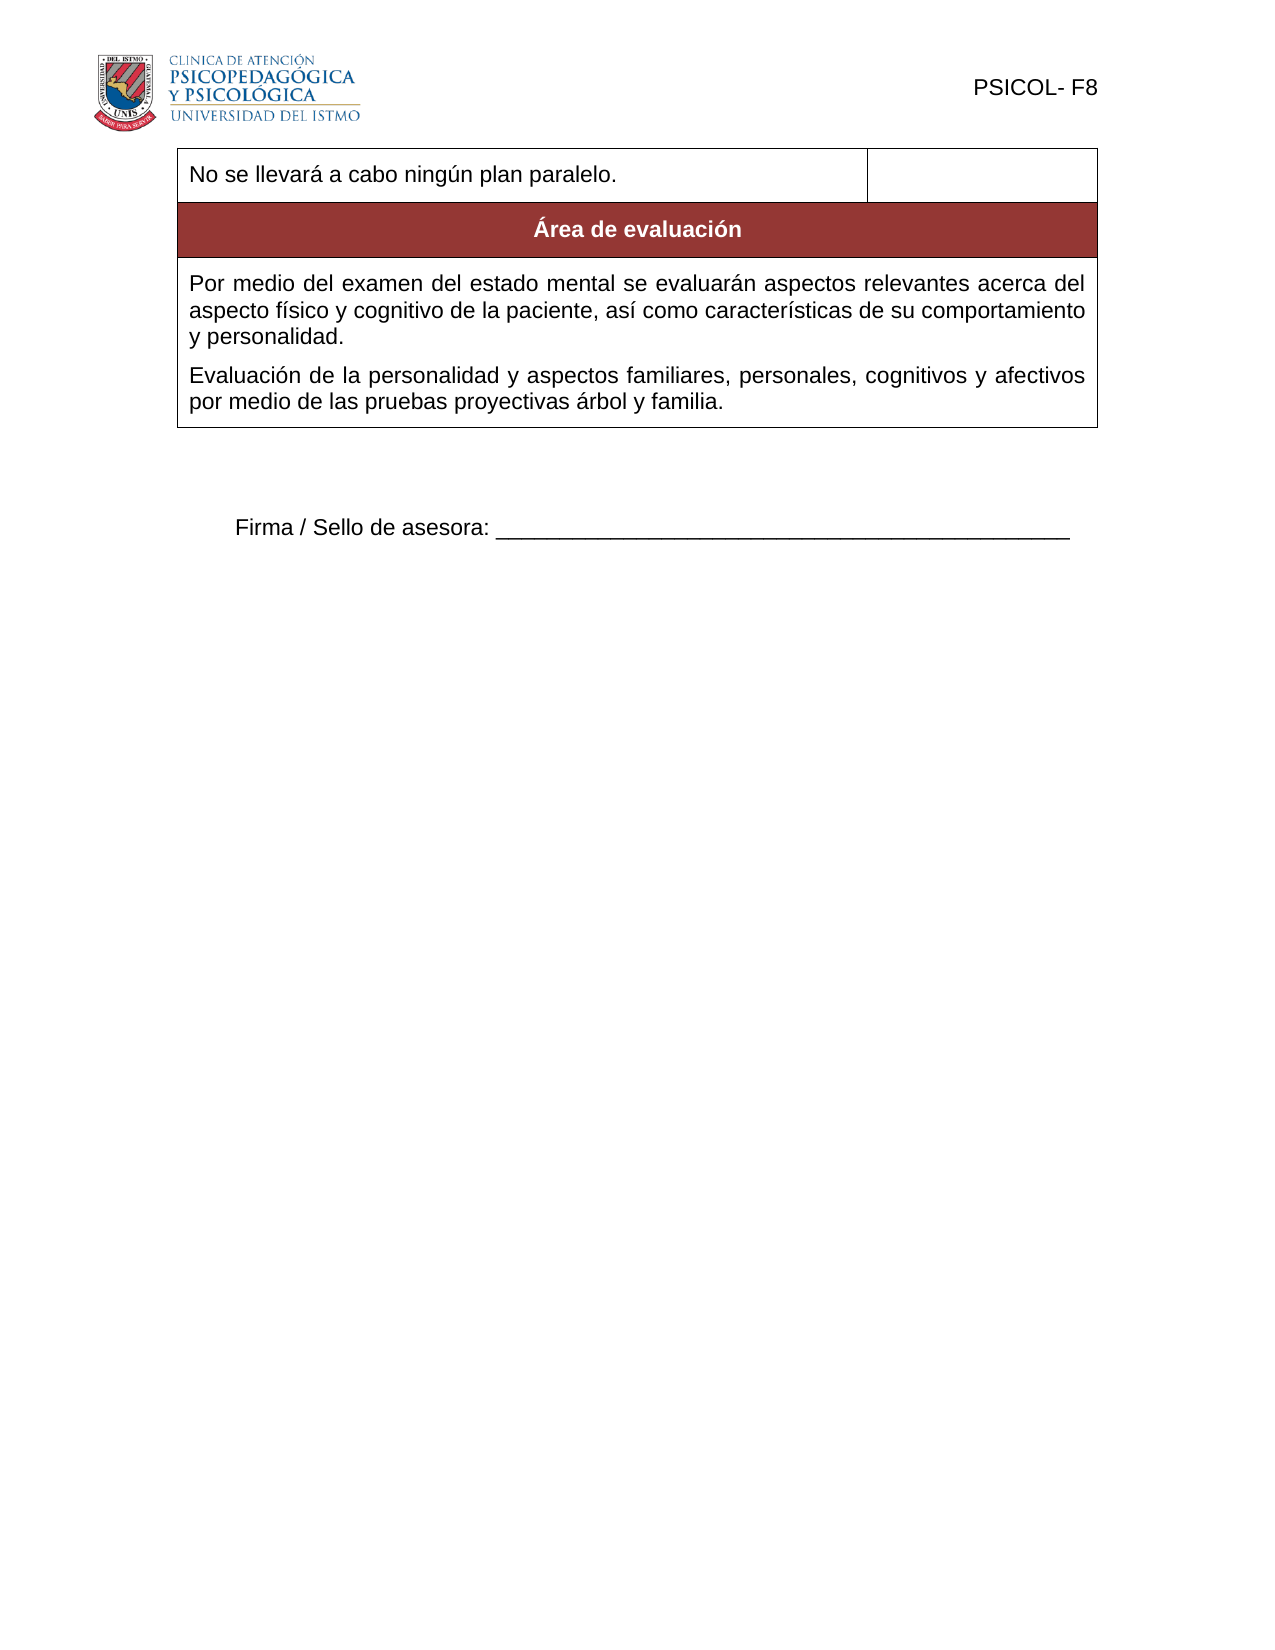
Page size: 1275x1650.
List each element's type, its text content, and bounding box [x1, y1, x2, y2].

table_cell No se llevará a cabo ningún plan paralelo. [178, 149, 867, 202]
text Firma / Sello de asesora: _____________________________________________ [177, 514, 1127, 540]
table_cell Área de evaluación [178, 203, 1097, 257]
table_cell [868, 149, 1097, 202]
table_cell Por medio del examen del estado mental se evaluarán aspectos relevantes acerca del aspecto físico y cognitivo de la paciente, así como características de su comportamiento y personalidad. Evaluación de la personalidad y aspectos familiares, personales, cognitivos y afectivos por medio de las pruebas proyectivas árbol y familia. [178, 258, 1097, 427]
picture [42, 25, 422, 166]
